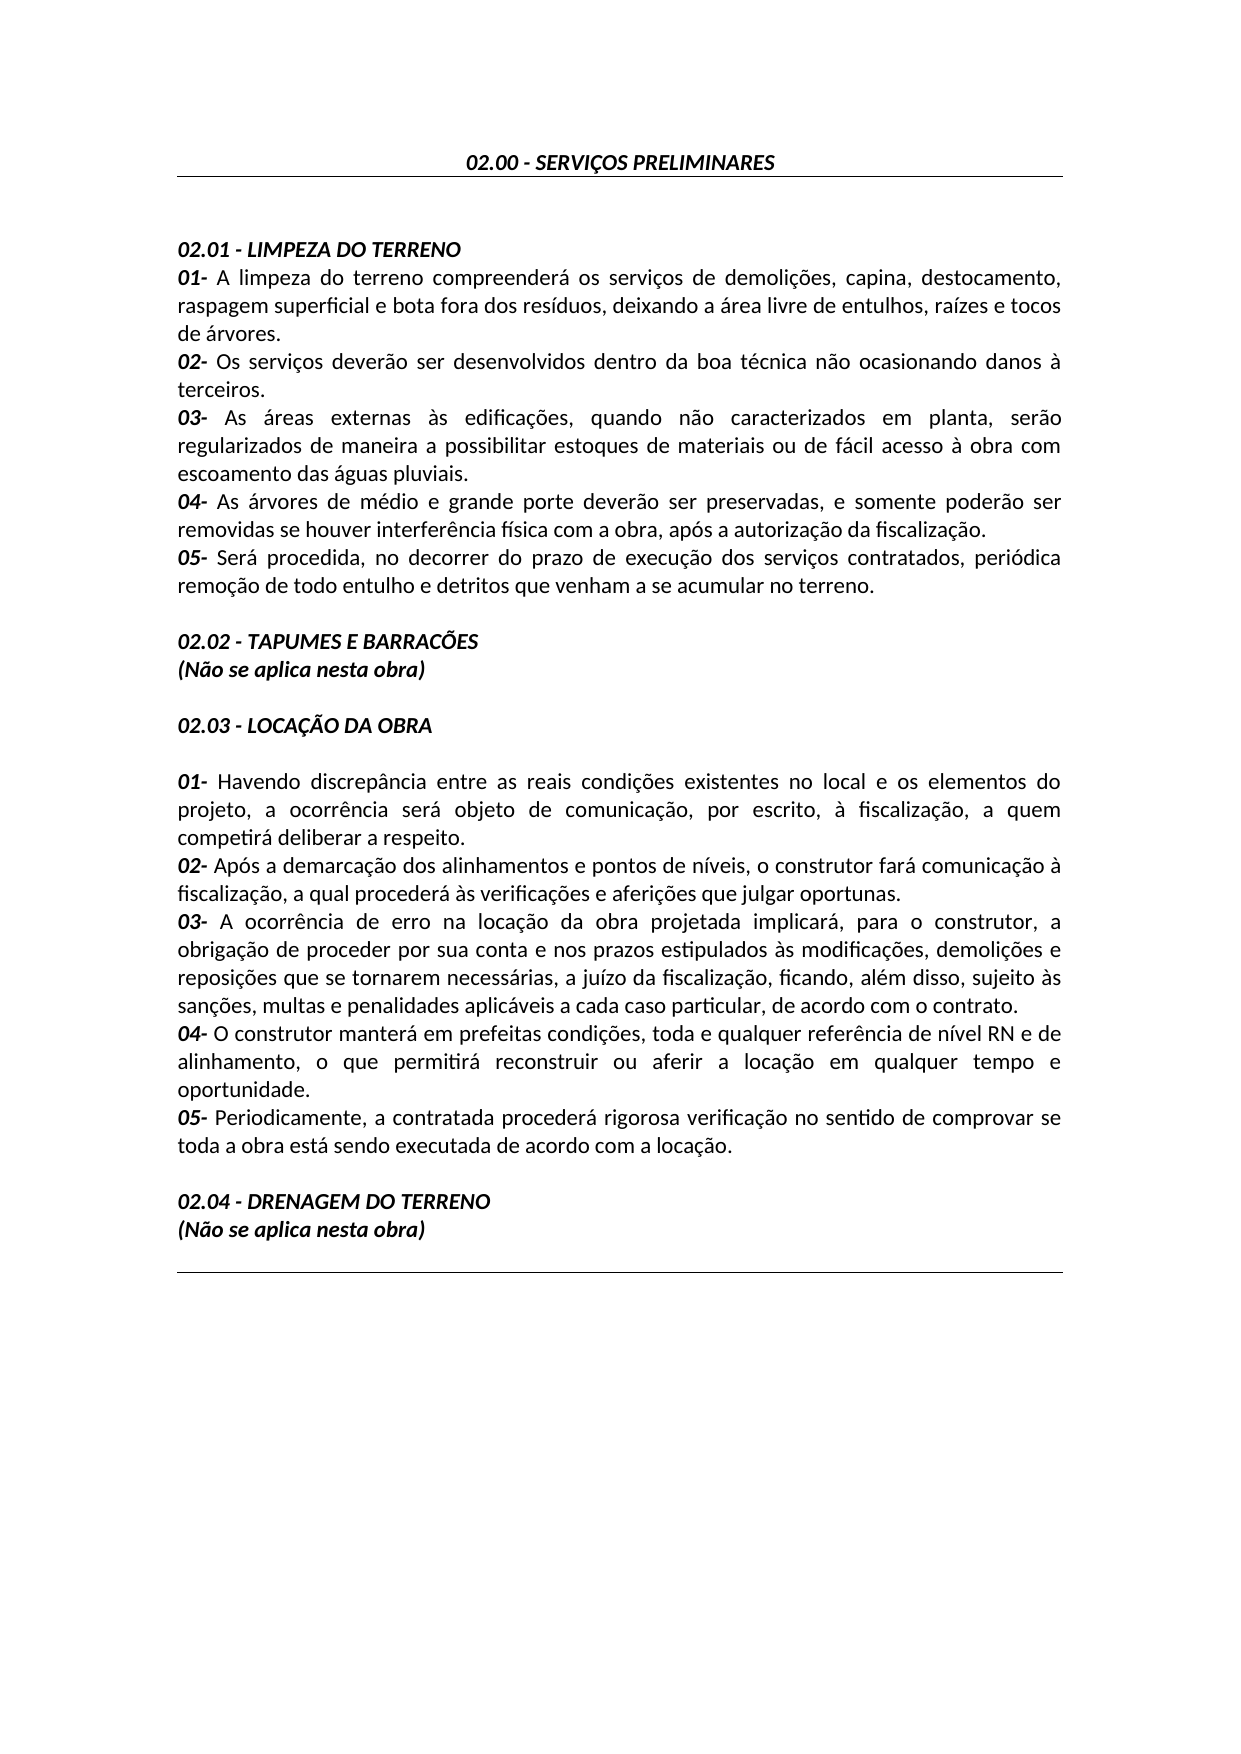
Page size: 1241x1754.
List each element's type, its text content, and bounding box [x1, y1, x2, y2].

text 02.00 - SERVIÇOS PRELIMINARES [177, 148, 1063, 176]
text 02.01 - LIMPEZA DO TERRENO [177, 235, 1063, 263]
text 03- As áreas externas às edificações, quando não caracterizados em planta, serão regularizados de maneira a possibilitar estoques de materiais ou de fácil acesso à obra com escoamento das águas pluviais. [177, 403, 1063, 487]
text 05- Será procedida, no decorrer do prazo de execução dos serviços contratados, periódica remoção de todo entulho e detritos que venham a se acumular no terreno. [177, 543, 1063, 599]
text (Não se aplica nesta obra) [177, 655, 1063, 683]
text 03- A ocorrência de erro na locação da obra projetada implicará, para o construtor, a obrigação de proceder por sua conta e nos prazos estipulados às modificações, demolições e reposições que se tornarem necessárias, a juízo da fiscalização, ficando, além disso, sujeito às sanções, multas e penalidades aplicáveis a cada caso particular, de acordo com o contrato. [177, 907, 1063, 1019]
text 02.04 - DRENAGEM DO TERRENO [177, 1187, 1063, 1216]
text (Não se aplica nesta obra) [177, 1216, 1063, 1243]
text 01- Havendo discrepância entre as reais condições existentes no local e os elementos do projeto, a ocorrência será objeto de comunicação, por escrito, à fiscalização, a quem competirá deliberar a respeito. [177, 767, 1063, 851]
text 05- Periodicamente, a contratada procederá rigorosa verificação no sentido de comprovar se toda a obra está sendo executada de acordo com a locação. [177, 1103, 1063, 1159]
text 01- A limpeza do terreno compreenderá os serviços de demolições, capina, destocamento, raspagem superficial e bota fora dos resíduos, deixando a área livre de entulhos, raízes e tocos de árvores. [177, 263, 1063, 347]
text 04- O construtor manterá em prefeitas condições, toda e qualquer referência de nível RN e de alinhamento, o que permitirá reconstruir ou aferir a locação em qualquer tempo e oportunidade. [177, 1019, 1063, 1103]
text 04- As árvores de médio e grande porte deverão ser preservadas, e somente poderão ser removidas se houver interferência física com a obra, após a autorização da fiscalização. [177, 487, 1063, 543]
text 02.02 - TAPUMES E BARRACÕES [177, 627, 1063, 655]
text 02- Após a demarcação dos alinhamentos e pontos de níveis, o construtor fará comunicação à fiscalização, a qual procederá às verificações e aferições que julgar oportunas. [177, 851, 1063, 907]
text 02- Os serviços deverão ser desenvolvidos dentro da boa técnica não ocasionando danos à terceiros. [177, 347, 1063, 403]
text 02.03 - LOCAÇÃO DA OBRA [177, 711, 1063, 739]
